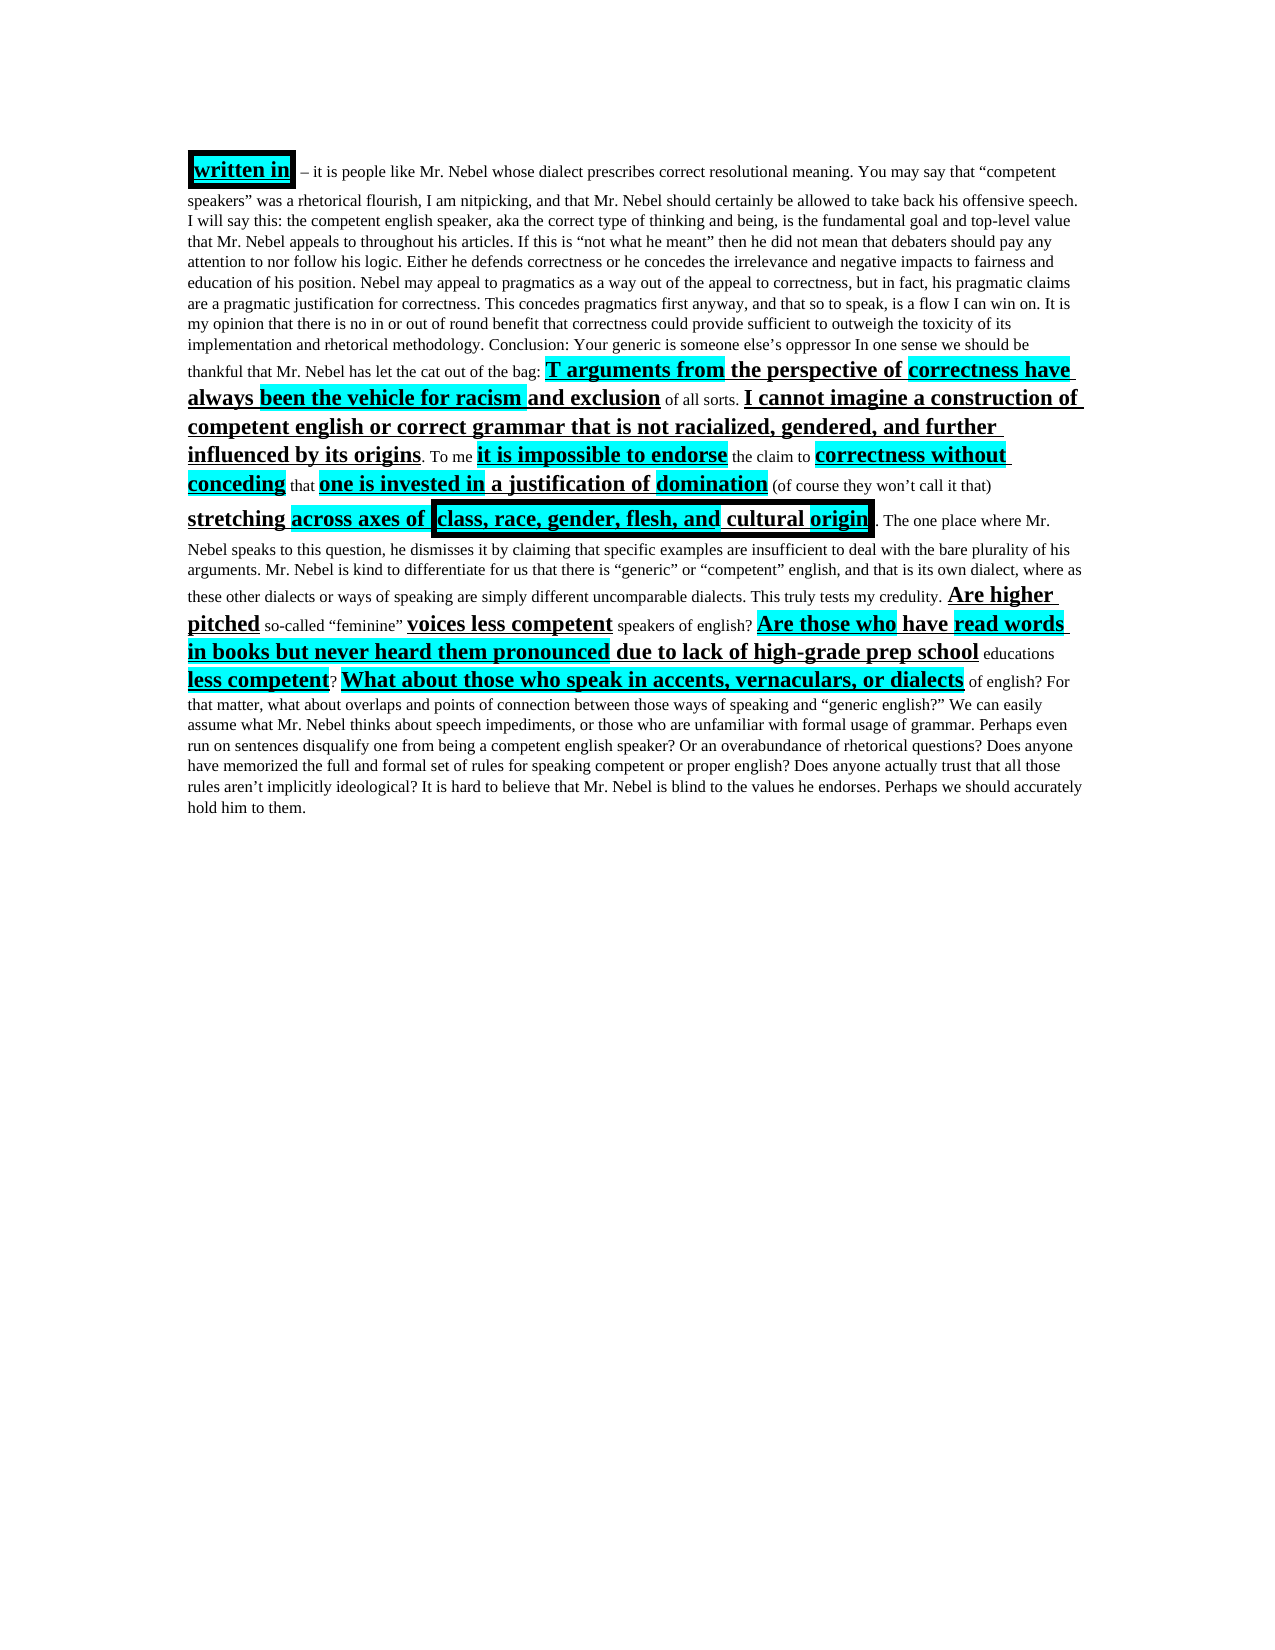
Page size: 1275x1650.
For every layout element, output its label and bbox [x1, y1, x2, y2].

text [187, 150, 1087, 817]
